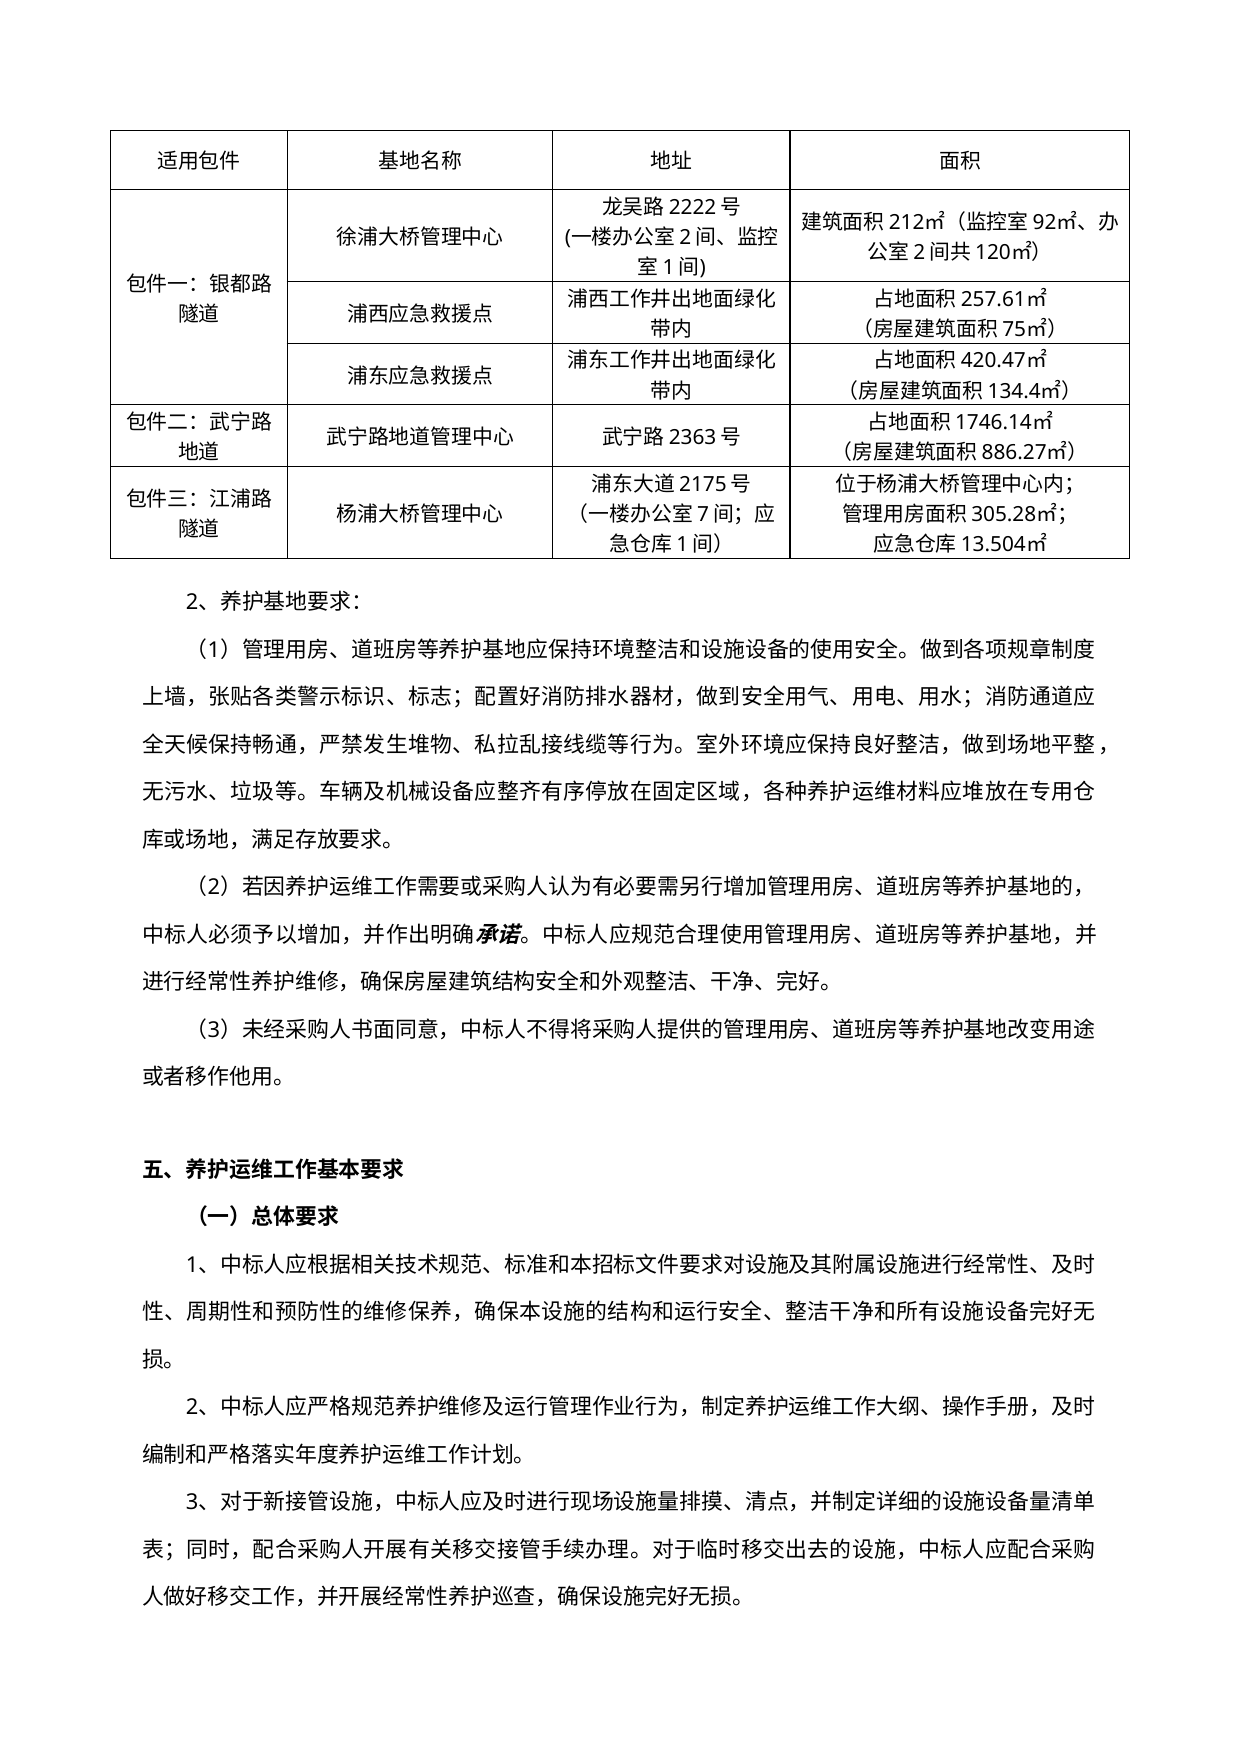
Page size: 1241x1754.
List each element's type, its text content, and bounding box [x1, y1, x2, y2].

text 3、对于新接管设施，中标人应及时进行现场设施量排摸、清点，并制定详细的设施设备量清单表；同时，配合采购人开展有关移交接管手续办理。对于临时移交出去的设施，中标人应配合采购人做好移交工作，并开展经常性养护巡查，确保设施完好无损。 [142, 1484, 1098, 1611]
table_cell 浦东应急救援点 [288, 344, 552, 404]
table_header 面积 [791, 131, 1129, 189]
table_cell 龙吴路2222号 (一楼办公室2间、监控室1间) [553, 190, 789, 281]
table_cell 占地面积420.47㎡ （房屋建筑面积134.4㎡） [791, 344, 1129, 404]
text 2、养护基地要求： [142, 584, 1098, 616]
table_header 地址 [553, 131, 789, 189]
table_cell 占地面积1746.14㎡ （房屋建筑面积886.27㎡） [791, 405, 1129, 466]
table_cell 徐浦大桥管理中心 [288, 190, 552, 281]
table_cell 包件一：银都路隧道 [111, 190, 287, 404]
table_cell 杨浦大桥管理中心 [288, 467, 552, 558]
text 五、养护运维工作基本要求 [142, 1152, 1098, 1183]
text （3）未经采购人书面同意，中标人不得将采购人提供的管理用房、道班房等养护基地改变用途或者移作他用。 [142, 1012, 1098, 1091]
table_cell 浦东大道2175号 （一楼办公室7间；应急仓库1间） [553, 467, 789, 558]
text 2、中标人应严格规范养护维修及运行管理作业行为，制定养护运维工作大纲、操作手册，及时编制和严格落实年度养护运维工作计划。 [142, 1389, 1098, 1468]
text 1、中标人应根据相关技术规范、标准和本招标文件要求对设施及其附属设施进行经常性、及时性、周期性和预防性的维修保养，确保本设施的结构和运行安全、整洁干净和所有设施设备完好无损。 [142, 1247, 1098, 1373]
table_cell 位于杨浦大桥管理中心内； 管理用房面积305.28㎡； 应急仓库13.504㎡ [791, 467, 1129, 558]
table_cell 浦西工作井出地面绿化带内 [553, 282, 789, 343]
table_cell 包件三：江浦路隧道 [111, 467, 287, 558]
text （2）若因养护运维工作需要或采购人认为有必要需另行增加管理用房、道班房等养护基地的，中标人必须予以增加，并作出明确承诺。中标人应规范合理使用管理用房、道班房等养护基地，并进行经常性养护维修，确保房屋建筑结构安全和外观整洁、干净、完好。 [142, 869, 1098, 996]
table_header 基地名称 [288, 131, 552, 189]
table_cell 建筑面积212㎡（监控室92㎡、办公室2间共120㎡） [791, 190, 1129, 281]
table_header 适用包件 [111, 131, 287, 189]
text （1）管理用房、道班房等养护基地应保持环境整洁和设施设备的使用安全。做到各项规章制度上墙，张贴各类警示标识、标志；配置好消防排水器材，做到安全用气、用电、用水；消防通道应全天候保持畅通，严禁发生堆物、私拉乱接线缆等行为。室外环境应保持良好整洁，做到场地平整，无污水、垃圾等。车辆及机械设备应整齐有序停放在固定区域，各种养护运维材料应堆放在专用仓库或场地，满足存放要求。 [142, 632, 1098, 853]
table_cell 武宁路地道管理中心 [288, 405, 552, 466]
table_cell 浦西应急救援点 [288, 282, 552, 343]
table_cell 浦东工作井出地面绿化带内 [553, 344, 789, 404]
table_cell 包件二：武宁路地道 [111, 405, 287, 466]
text （一）总体要求 [142, 1199, 1098, 1231]
table_cell 占地面积257.61㎡ （房屋建筑面积75㎡） [791, 282, 1129, 343]
table_cell 武宁路2363号 [553, 405, 789, 466]
